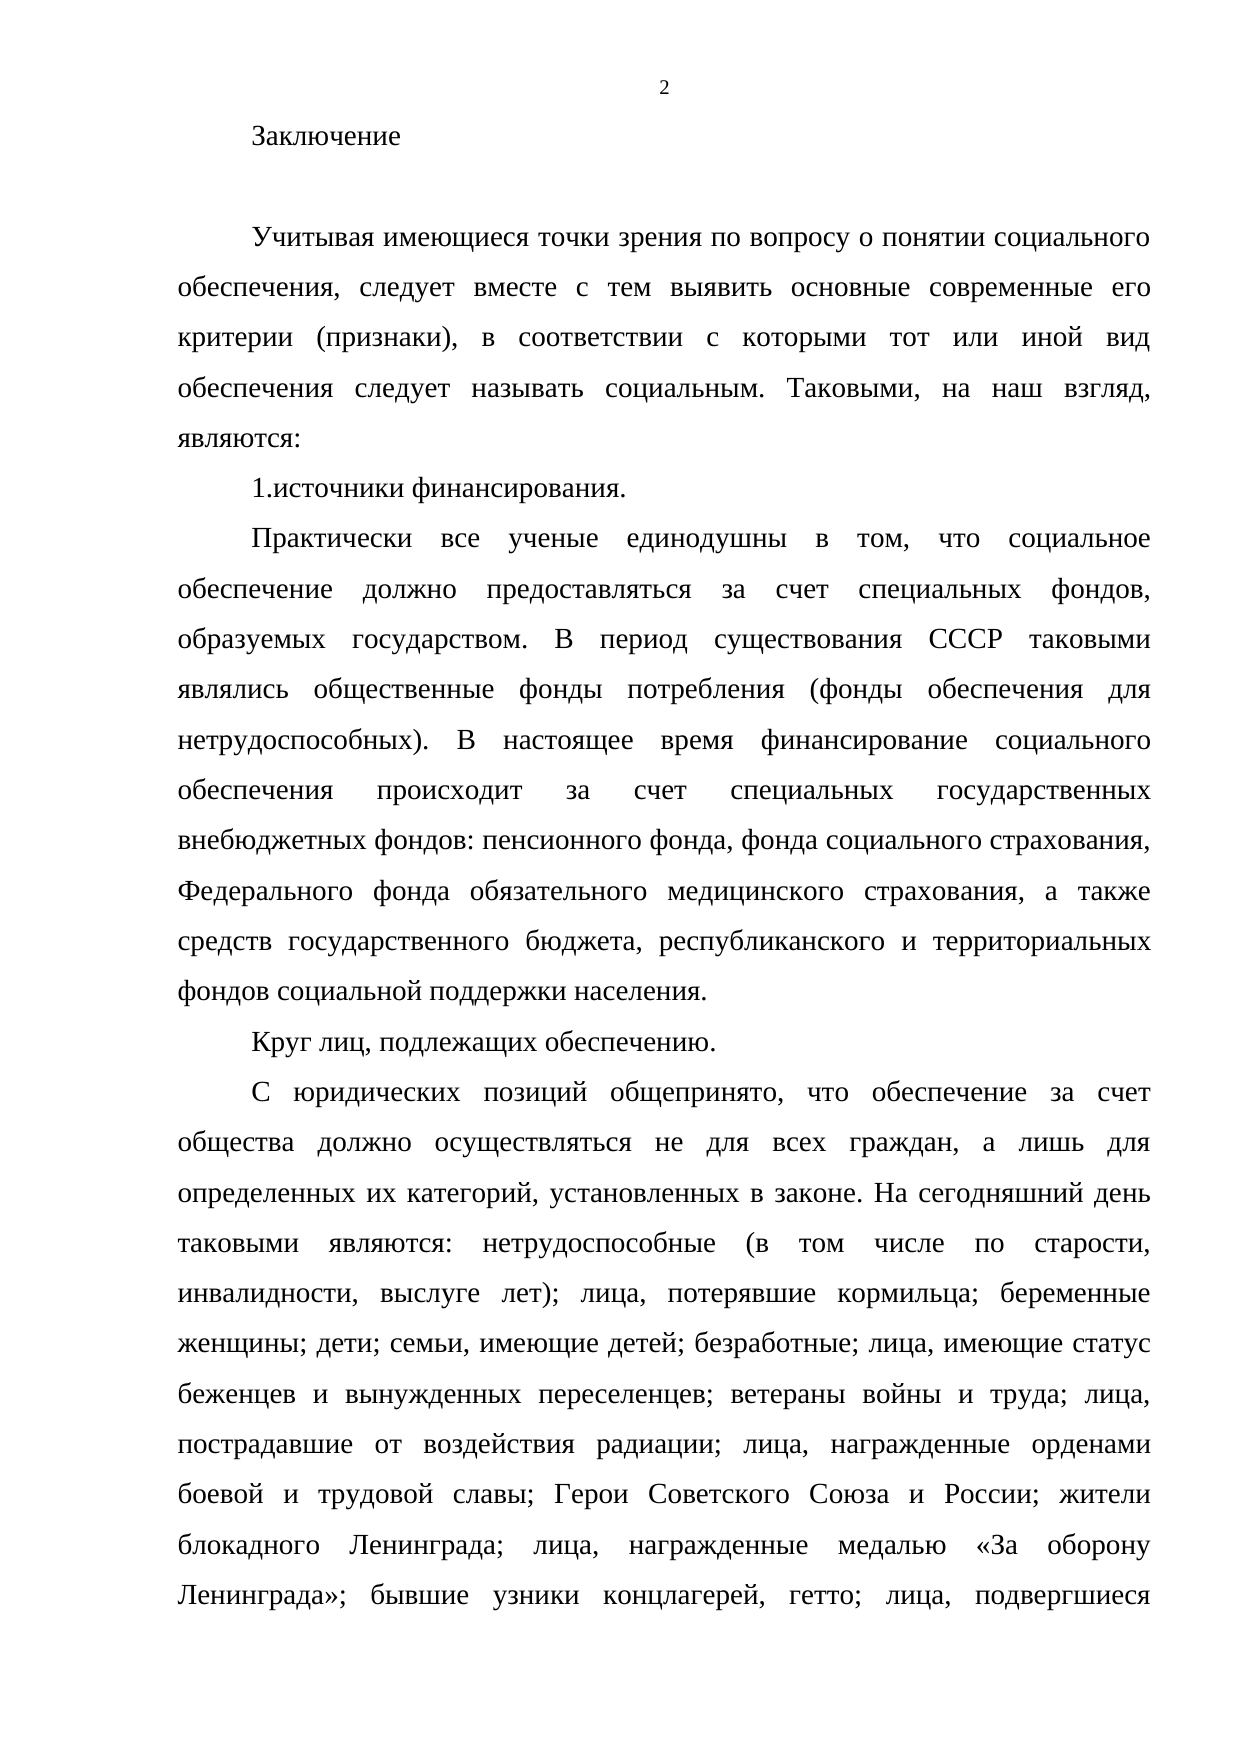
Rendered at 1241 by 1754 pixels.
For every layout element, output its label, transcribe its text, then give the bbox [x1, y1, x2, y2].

text Учитывая имеющиеся точки зрения по вопросу о понятии социального обеспечения, следует вместе с тем выявить основные современные его критерии (признаки), в соответствии с которыми тот или иной вид обеспечения следует называть социальным. Таковыми, на наш взгляд, являются: [177, 219, 1152, 453]
text Заключение [177, 118, 1152, 152]
text Практически все ученые единодушны в том, что социальное обеспечение должно предоставляться за счет специальных фондов, образуемых государством. В период существования СССР таковыми являлись общественные фонды потребления (фонды обеспечения для нетрудоспособных). В настоящее время финансирование социального обеспечения происходит за счет специальных государственных внебюджетных фондов: пенсионного фонда, фонда социального страхования, Федерального фонда обязательного медицинского страхования, а также средств государственного бюджета, республиканского и территориальных фондов социальной поддержки населения. [177, 521, 1152, 1007]
text 1.источники финансирования. [177, 470, 1152, 504]
text Круг лиц, подлежащих обеспечению. [177, 1024, 1152, 1057]
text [177, 1074, 1152, 1611]
